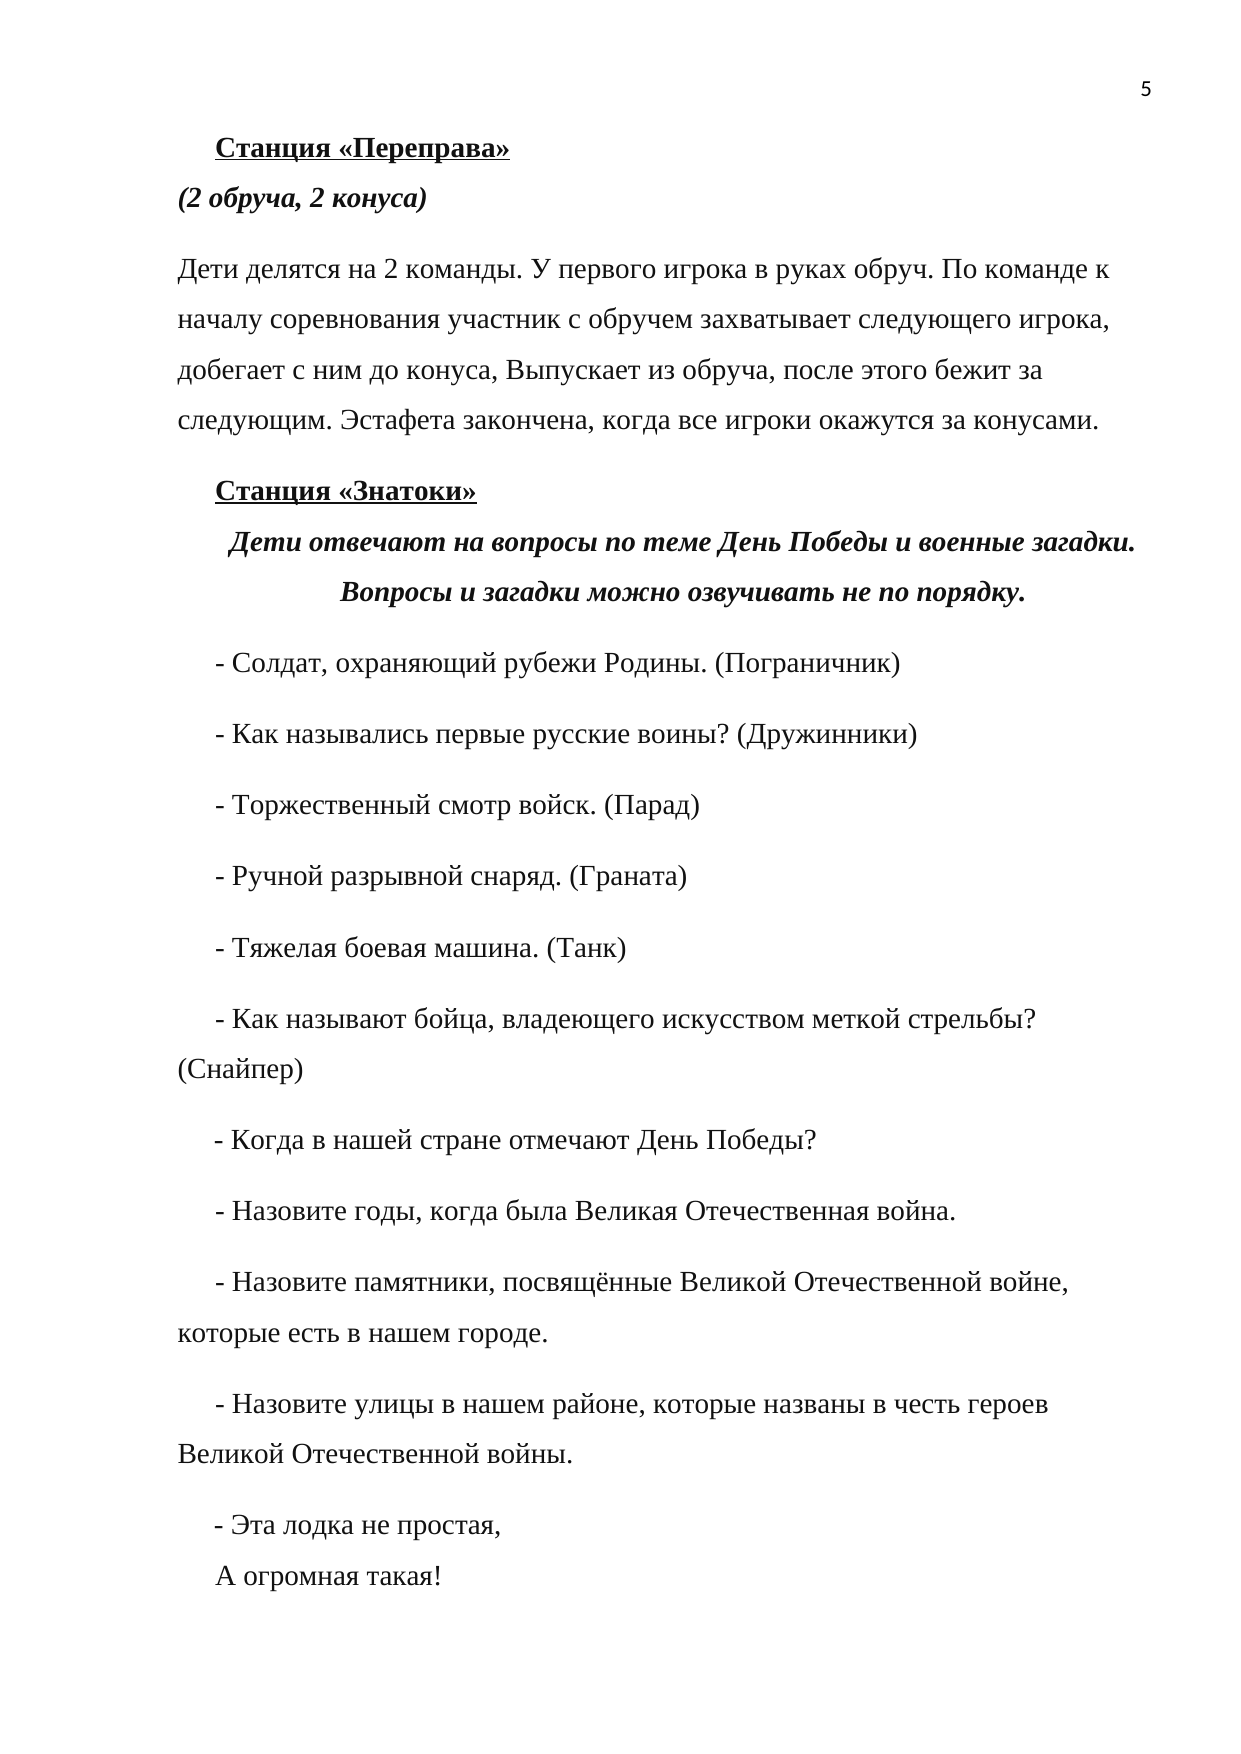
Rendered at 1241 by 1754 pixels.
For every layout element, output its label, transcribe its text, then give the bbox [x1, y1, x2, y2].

text - Назовите годы, когда была Великая Отечественная война. [177, 1193, 1152, 1227]
text Станция «Переправа» [177, 130, 1152, 163]
text - Как назывались первые русские воины? (Дружинники) [177, 716, 1152, 750]
text - Солдат, охраняющий рубежи Родины. (Пограничник) [177, 645, 1152, 679]
text - Когда в нашей стране отмечают День Победы? [177, 1122, 1152, 1156]
text - Как называют бойца, владеющего искусством меткой стрельбы? (Снайпер) [177, 1001, 1152, 1085]
text Вопросы и загадки можно озвучивать не по порядку. [177, 574, 1152, 607]
text - Назовите памятники, посвящённые Великой Отечественной войне, которые есть в нашем городе. [177, 1264, 1152, 1348]
text Станция «Знатоки» [177, 473, 1152, 507]
text Дети отвечают на вопросы по теме День Победы и военные загадки. [177, 524, 1152, 557]
text - Эта лодка не простая, [177, 1507, 1152, 1541]
text - Тяжелая боевая машина. (Танк) [177, 930, 1152, 963]
text Дети делятся на 2 команды. У первого игрока в руках обруч. По команде к началу соревнования участник с обручем захватывает следующего игрока, добегает с ним до конуса, Выпускает из обруча, после этого бежит за следующим. Эстафета закончена, когда все игроки окажутся за конусами. [177, 251, 1152, 436]
text - Торжественный смотр войск. (Парад) [177, 787, 1152, 821]
text - Назовите улицы в нашем районе, которые названы в честь героев Великой Отечественной войны. [177, 1386, 1152, 1470]
text - Ручной разрывной снаряд. (Граната) [177, 858, 1152, 892]
text (2 обруча, 2 конуса) [177, 180, 1152, 214]
text А огромная такая! [177, 1558, 1152, 1591]
